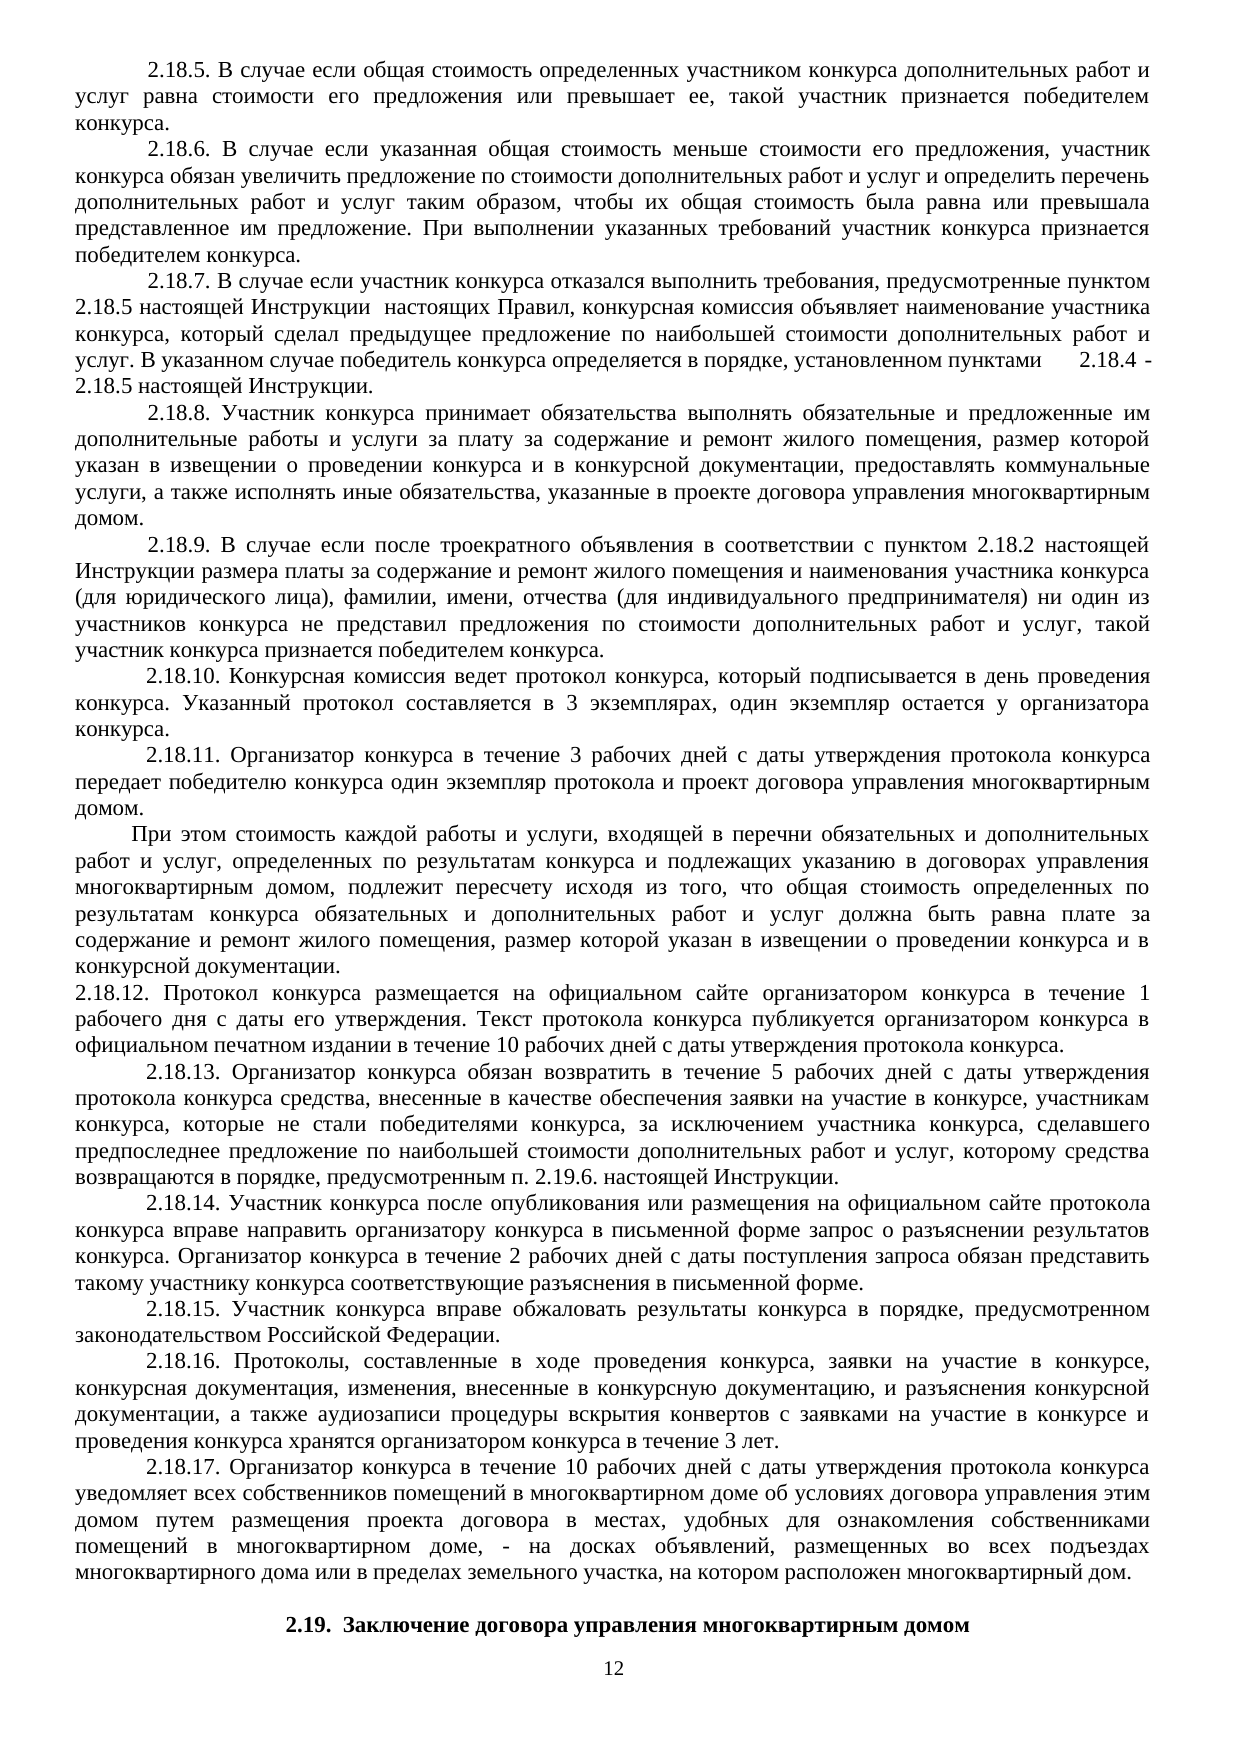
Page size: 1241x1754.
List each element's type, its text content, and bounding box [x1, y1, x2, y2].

text 2.19. Заключение договора управления многоквартирным домом [75, 1611, 1152, 1637]
text 2.18.5. В случае если общая стоимость определенных участником конкурса дополнительных работ и услуг равна стоимости его предложения или превышает ее, такой участник признается победителем конкурса. [75, 56, 1152, 135]
text 2.18.10. Конкурсная комиссия ведет протокол конкурса, который подписывается в день проведения конкурса. Указанный протокол составляется в 3 экземплярах, один экземпляр остается у организатора конкурса. [75, 662, 1152, 741]
text 2.18.15. Участник конкурса вправе обжаловать результаты конкурса в порядке, предусмотренном законодательством Российской Федерации. [75, 1295, 1152, 1348]
text 2.18.16. Протоколы, составленные в ходе проведения конкурса, заявки на участие в конкурсе, конкурсная документация, изменения, внесенные в конкурсную документацию, и разъяснения конкурсной документации, а также аудиозаписи процедуры вскрытия конвертов с заявками на участие в конкурсе и проведения конкурса хранятся организатором конкурса в течение 3 лет. [75, 1348, 1152, 1453]
text 2.18.8. Участник конкурса принимает обязательства выполнять обязательные и предложенные им дополнительные работы и услуги за плату за содержание и ремонт жилого помещения, размер которой указан в извещении о проведении конкурса и в конкурсной документации, предоставлять коммунальные услуги, а также исполнять иные обязательства, указанные в проекте договора управления многоквартирным домом. [75, 399, 1152, 531]
text 2.18.9. В случае если после троекратного объявления в соответствии с пунктом 2.18.2 настоящей Инструкции размера платы за содержание и ремонт жилого помещения и наименования участника конкурса (для юридического лица), фамилии, имени, отчества (для индивидуального предпринимателя) ни один из участников конкурса не представил предложения по стоимости дополнительных работ и услуг, такой участник конкурса признается победителем конкурса. [75, 531, 1152, 662]
text 2.18.12. Протокол конкурса размещается на официальном сайте организатором конкурса в течение 1 рабочего дня с даты его утверждения. Текст протокола конкурса публикуется организатором конкурса в официальном печатном издании в течение 10 рабочих дней с даты утверждения протокола конкурса. [75, 979, 1152, 1058]
text 2.18.7. В случае если участник конкурса отказался выполнить требования, предусмотренные пунктом 2.18.5 настоящей Инструкции настоящих Правил, конкурсная комиссия объявляет наименование участника конкурса, который сделал предыдущее предложение по наибольшей стоимости дополнительных работ и услуг. В указанном случае победитель конкурса определяется в порядке, установленном пунктами 2.18.4 -2.18.5 настоящей Инструкции. [75, 267, 1152, 399]
text При этом стоимость каждой работы и услуги, входящей в перечни обязательных и дополнительных работ и услуг, определенных по результатам конкурса и подлежащих указанию в договорах управления многоквартирным домом, подлежит пересчету исходя из того, что общая стоимость определенных по результатам конкурса обязательных и дополнительных работ и услуг должна быть равна плате за содержание и ремонт жилого помещения, размер которой указан в извещении о проведении конкурса и в конкурсной документации. [75, 821, 1152, 979]
text 2.18.11. Организатор конкурса в течение 3 рабочих дней с даты утверждения протокола конкурса передает победителю конкурса один экземпляр протокола и проект договора управления многоквартирным домом. [75, 741, 1152, 821]
text 2.18.14. Участник конкурса после опубликования или размещения на официальном сайте протокола конкурса вправе направить организатору конкурса в письменной форме запрос о разъяснении результатов конкурса. Организатор конкурса в течение 2 рабочих дней с даты поступления запроса обязан представить такому участнику конкурса соответствующие разъяснения в письменной форме. [75, 1189, 1152, 1295]
text 2.18.13. Организатор конкурса обязан возвратить в течение 5 рабочих дней с даты утверждения протокола конкурса средства, внесенные в качестве обеспечения заявки на участие в конкурсе, участникам конкурса, которые не стали победителями конкурса, за исключением участника конкурса, сделавшего предпоследнее предложение по наибольшей стоимости дополнительных работ и услуг, которому средства возвращаются в порядке, предусмотренным п. 2.19.6. настоящей Инструкции. [75, 1058, 1152, 1189]
text 2.18.17. Организатор конкурса в течение 10 рабочих дней с даты утверждения протокола конкурса уведомляет всех собственников помещений в многоквартирном доме об условиях договора управления этим домом путем размещения проекта договора в местах, удобных для ознакомления собственниками помещений в многоквартирном доме, - на досках объявлений, размещенных во всех подъездах многоквартирного дома или в пределах земельного участка, на котором расположен многоквартирный дом. [75, 1453, 1152, 1585]
text 2.18.6. В случае если указанная общая стоимость меньше стоимости его предложения, участник конкурса обязан увеличить предложение по стоимости дополнительных работ и услуг и определить перечень дополнительных работ и услуг таким образом, чтобы их общая стоимость была равна или превышала представленное им предложение. При выполнении указанных требований участник конкурса признается победителем конкурса. [75, 135, 1152, 267]
